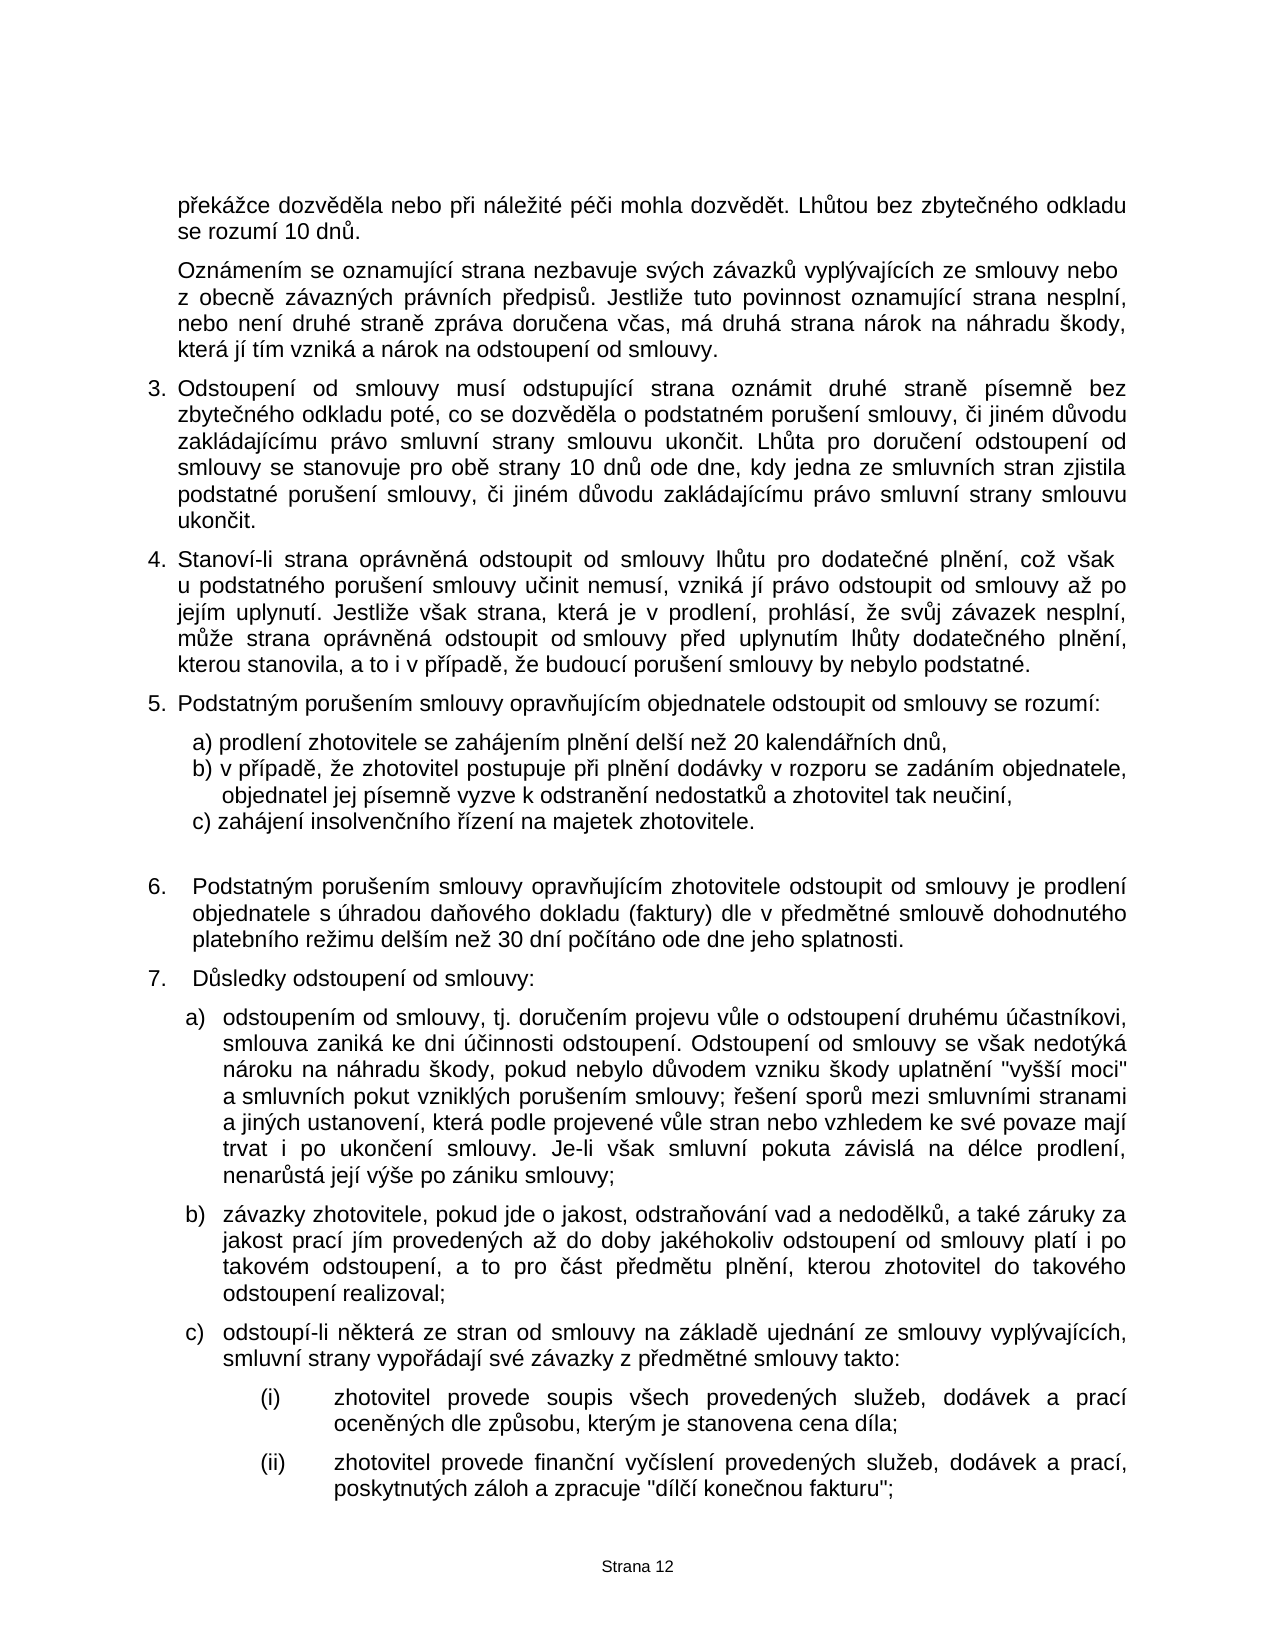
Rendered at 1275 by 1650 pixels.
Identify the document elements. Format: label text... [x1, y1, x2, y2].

list Stanoví-li strana oprávněná odstoupit od smlouvy lhůtu pro dodatečné plnění, což však u podstatného porušení smlouvy učinit nemusí, vzniká jí právo odstoupit od smlouvy až po jejím uplynutí. Jestliže však strana, která je v prodlení, prohlásí, že svůj závazek nesplní, může strana oprávněná odstoupit od smlouvy před uplynutím lhůty dodatečného plnění, kterou stanovila, a to i v případě, že budoucí porušení smlouvy by nebylo podstatné. [148, 546, 1127, 677]
list Podstatným porušením smlouvy opravňujícím zhotovitele odstoupit od smlouvy je prodlení objednatele s úhradou daňového dokladu (faktury) dle v předmětné smlouvě dohodnutého platebního režimu delším než 30 dní počítáno ode dne jeho splatnosti. [148, 873, 1127, 952]
list zhotovitel provede soupis všech provedených služeb, dodávek a prací oceněných dle způsobu, kterým je stanovena cena díla; [260, 1384, 1127, 1436]
list Podstatným porušením smlouvy opravňujícím objednatele odstoupit od smlouvy se rozumí: [148, 690, 1127, 716]
list Odstoupení od smlouvy musí odstupující strana oznámit druhé straně písemně bez zbytečného odkladu poté, co se dozvěděla o podstatném porušení smlouvy, či jiném důvodu zakládajícímu právo smluvní strany smlouvu ukončit. Lhůta pro doručení odstoupení od smlouvy se stanovuje pro obě strany 10 dnů ode dne, kdy jedna ze smluvních stran zjistila podstatné porušení smlouvy, či jiném důvodu zakládajícímu právo smluvní strany smlouvu ukončit. [148, 375, 1127, 533]
list c) zahájení insolvenčního řízení na majetek zhotovitele. [192, 808, 1127, 834]
list Důsledky odstoupení od smlouvy: [148, 965, 1127, 991]
list Oznámením se oznamující strana nezbavuje svých závazků vyplývajících ze smlouvy nebo z obecně závazných právních předpisů. Jestliže tuto povinnost oznamující strana nesplní, nebo není druhé straně zpráva doručena včas, má druhá strana nárok na náhradu škody, která jí tím vzniká a nárok na odstoupení od smlouvy. [177, 257, 1127, 363]
list odstoupením od smlouvy, tj. doručením projevu vůle o odstoupení druhému účastníkovi, smlouva zaniká ke dni účinnosti odstoupení. Odstoupení od smlouvy se však nedotýká nároku na náhradu škody, pokud nebylo důvodem vzniku škody uplatnění "vyšší moci" a smluvních pokut vzniklých porušením smlouvy; řešení sporů mezi smluvními stranami a jiných ustanovení, která podle projevené vůle stran nebo vzhledem ke své povaze mají trvat i po ukončení smlouvy. Je-li však smluvní pokuta závislá na délce prodlení, nenarůstá její výše po zániku smlouvy; [185, 1003, 1127, 1188]
list b) v případě, že zhotovitel postupuje při plnění dodávky v rozporu se zadáním objednatele, objednatel jej písemně vyzve k odstranění nedostatků a zhotovitel tak neučiní, [192, 755, 1127, 808]
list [148, 192, 1127, 245]
list zhotovitel provede finanční vyčíslení provedených služeb, dodávek a prací, poskytnutých záloh a zpracuje "dílčí konečnou fakturu"; [260, 1449, 1127, 1502]
list a) prodlení zhotovitele se zahájením plnění delší než 20 kalendářních dnů, [192, 729, 1127, 755]
list závazky zhotovitele, pokud jde o jakost, odstraňování vad a nedodělků, a také záruky za jakost prací jím provedených až do doby jakéhokoliv odstoupení od smlouvy platí i po takovém odstoupení, a to pro část předmětu plnění, kterou zhotovitel do takového odstoupení realizoval; [185, 1201, 1127, 1306]
list odstoupí-li některá ze stran od smlouvy na základě ujednání ze smlouvy vyplývajících, smluvní strany vypořádají své závazky z předmětné smlouvy takto: [185, 1318, 1127, 1371]
